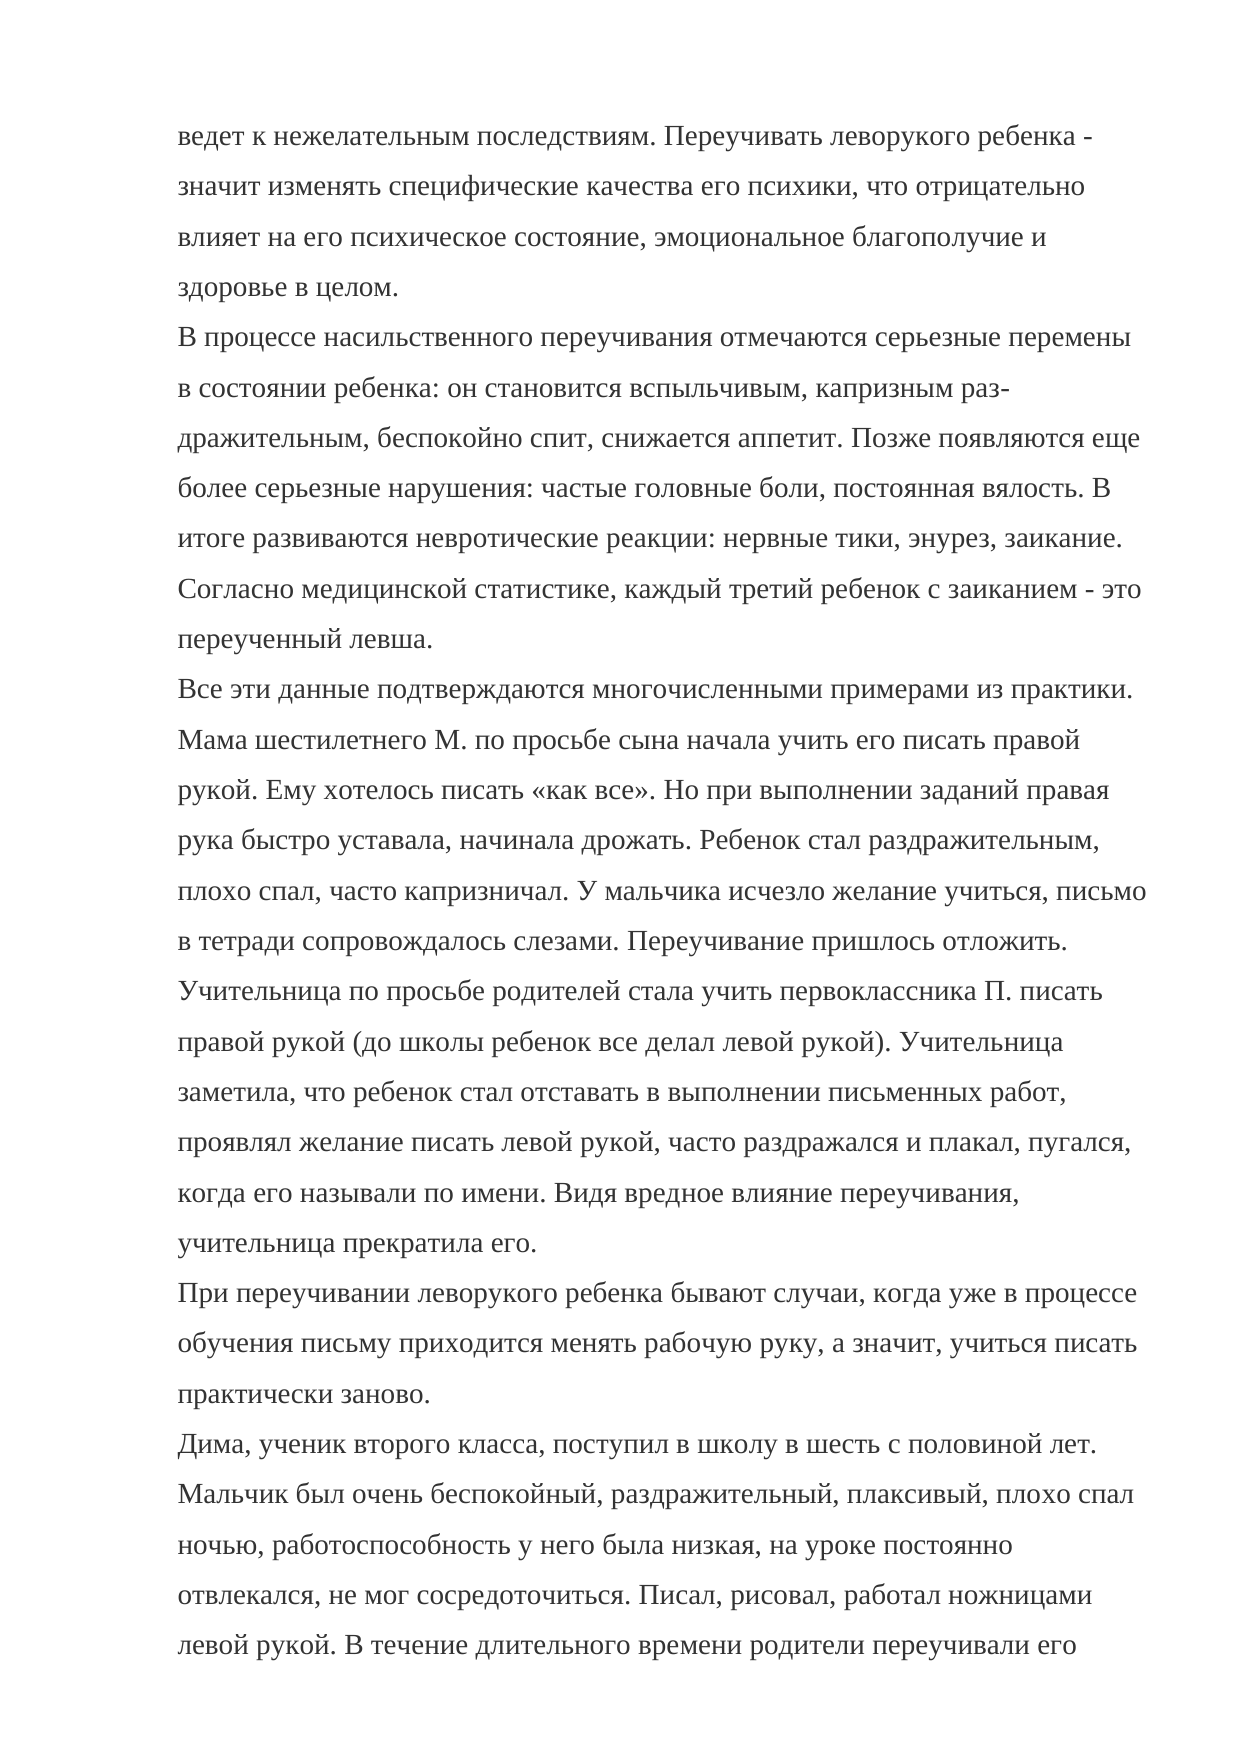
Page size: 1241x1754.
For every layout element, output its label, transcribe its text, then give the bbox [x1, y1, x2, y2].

text Мама шестилетнего М. по просьбе сына начала учить его писать правой рукой. Ему хотелось писать «как все». Но при выполнении заданий правая рука быстро уставала, начинала дрожать. Ребенок стал раздражительным, плохо спал, часто капризничал. У мальчика исчезло желание учиться, письмо в тетради сопровождалось слезами. Переучивание пришлось отложить. [177, 722, 1152, 957]
text Учительница по просьбе родителей стала учить первоклассника П. писать правой рукой (до школы ребенок все делал левой рукой). Учительница заметила, что ребенок стал отставать в выполнении письменных работ, проявлял желание писать левой рукой, часто раздражался и плакал, пугался, когда его называли по имени. Видя вредное влияние переучивания, учительница прекратила его. [177, 973, 1152, 1258]
text Все эти данные подтверждаются многочисленными примерами из практики. [177, 672, 1152, 705]
text При переучивании леворукого ребенка бывают случаи, когда уже в процессе обучения письму приходится менять рабочую руку, а значит, учиться писать практически заново. [177, 1275, 1152, 1409]
text В процессе насильственного переучивания отмечаются серьезные перемены в состоянии ребенка: он становится вспыльчивым, капризным раздражительным, беспокойно спит, снижается аппетит. Позже появляются еще более серьезные нарушения: частые головные боли, постоянная вялость. В итоге развиваются невротические реакции: нервные тики, энурез, заикание. Согласно медицинской статистике, каждый третий ребенок с заиканием - это переученный левша. [177, 319, 1152, 655]
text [177, 118, 1152, 303]
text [177, 1426, 1152, 1661]
